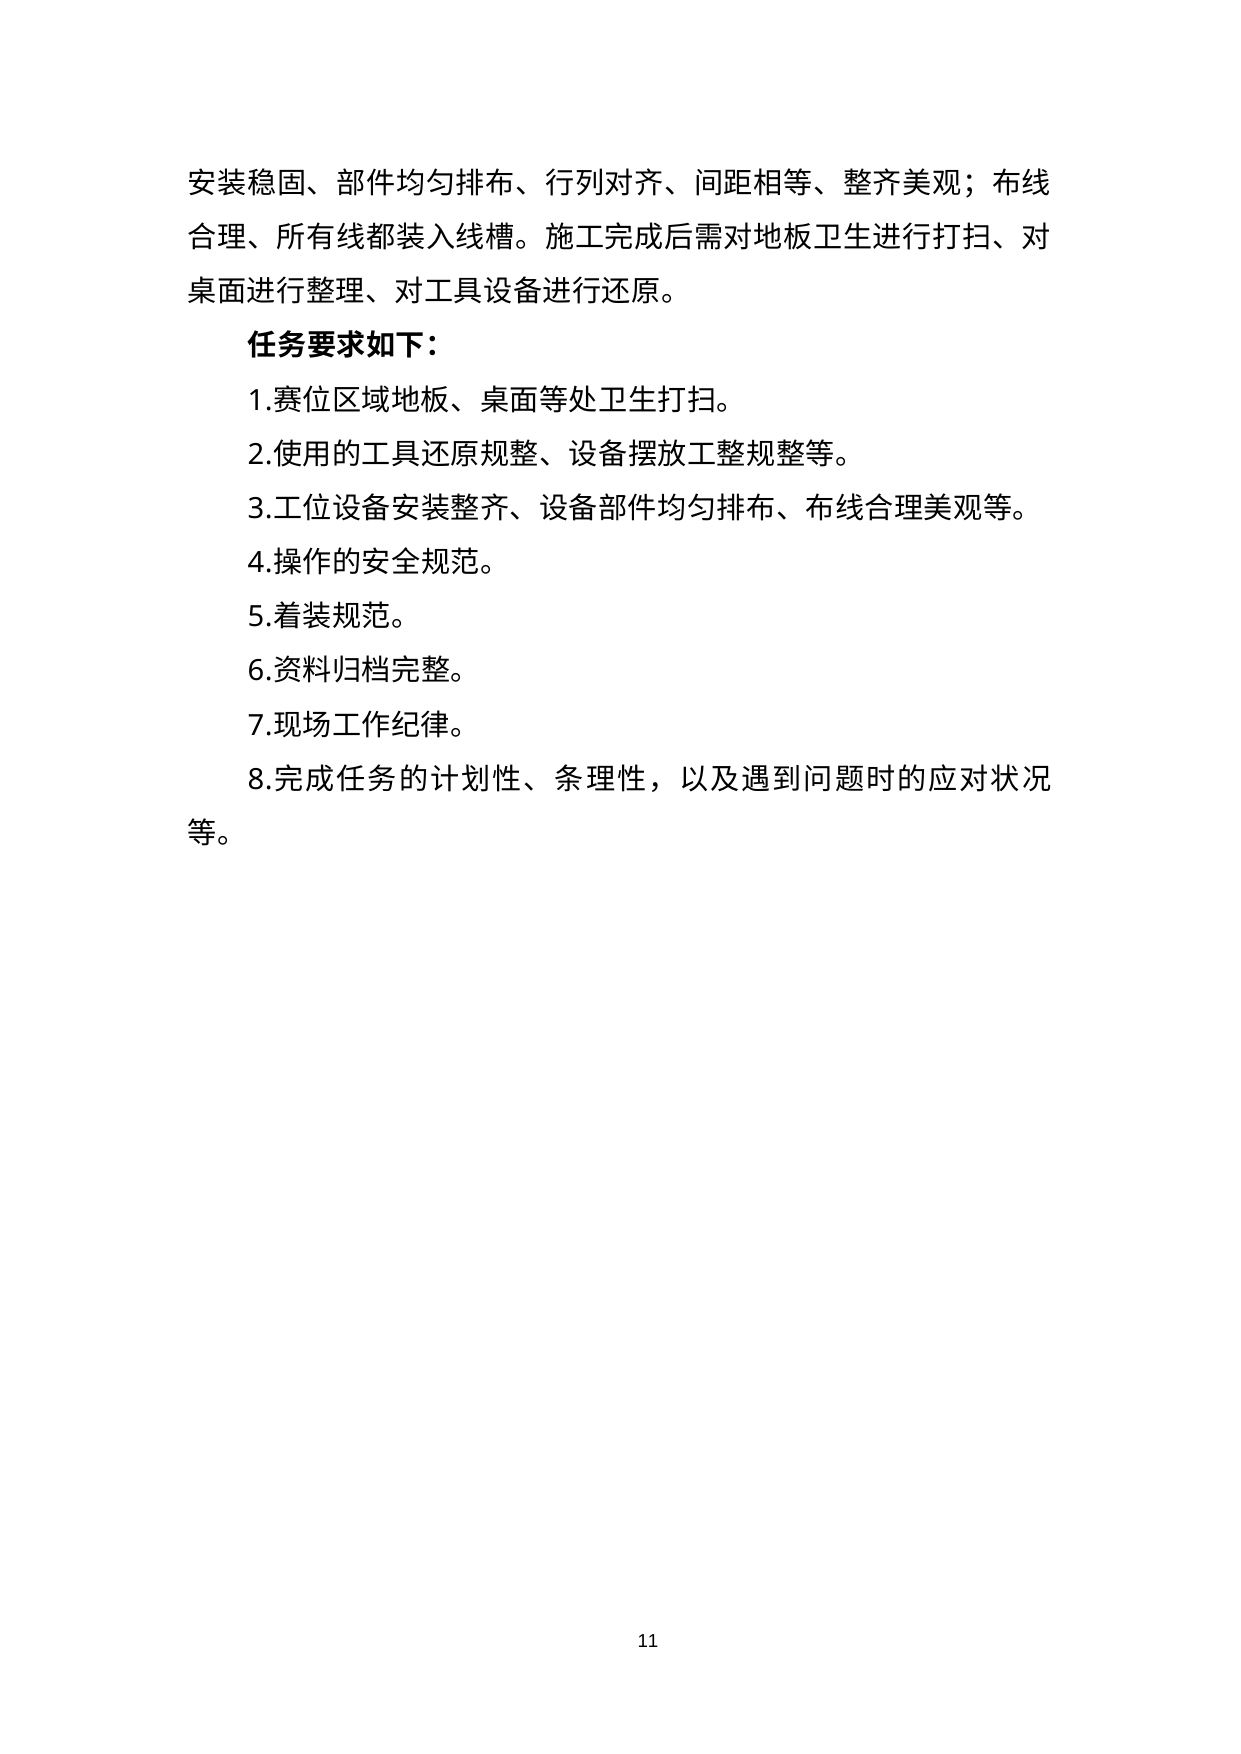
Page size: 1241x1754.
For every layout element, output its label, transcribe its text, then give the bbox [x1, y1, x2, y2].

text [187, 150, 1053, 312]
text 1.赛位区域地板、桌面等处卫生打扫。 [187, 367, 1053, 421]
text 4.操作的安全规范。 [187, 529, 1053, 583]
text 5.着装规范。 [187, 583, 1053, 637]
text 2.使用的工具还原规整、设备摆放工整规整等。 [187, 421, 1053, 475]
text 任务要求如下： [187, 312, 1053, 367]
text 3.工位设备安装整齐、设备部件均匀排布、布线合理美观等。 [187, 475, 1053, 529]
text 7.现场工作纪律。 [187, 692, 1053, 746]
text 8.完成任务的计划性、条理性，以及遇到问题时的应对状况等。 [187, 746, 1053, 854]
text 6.资料归档完整。 [187, 637, 1053, 692]
